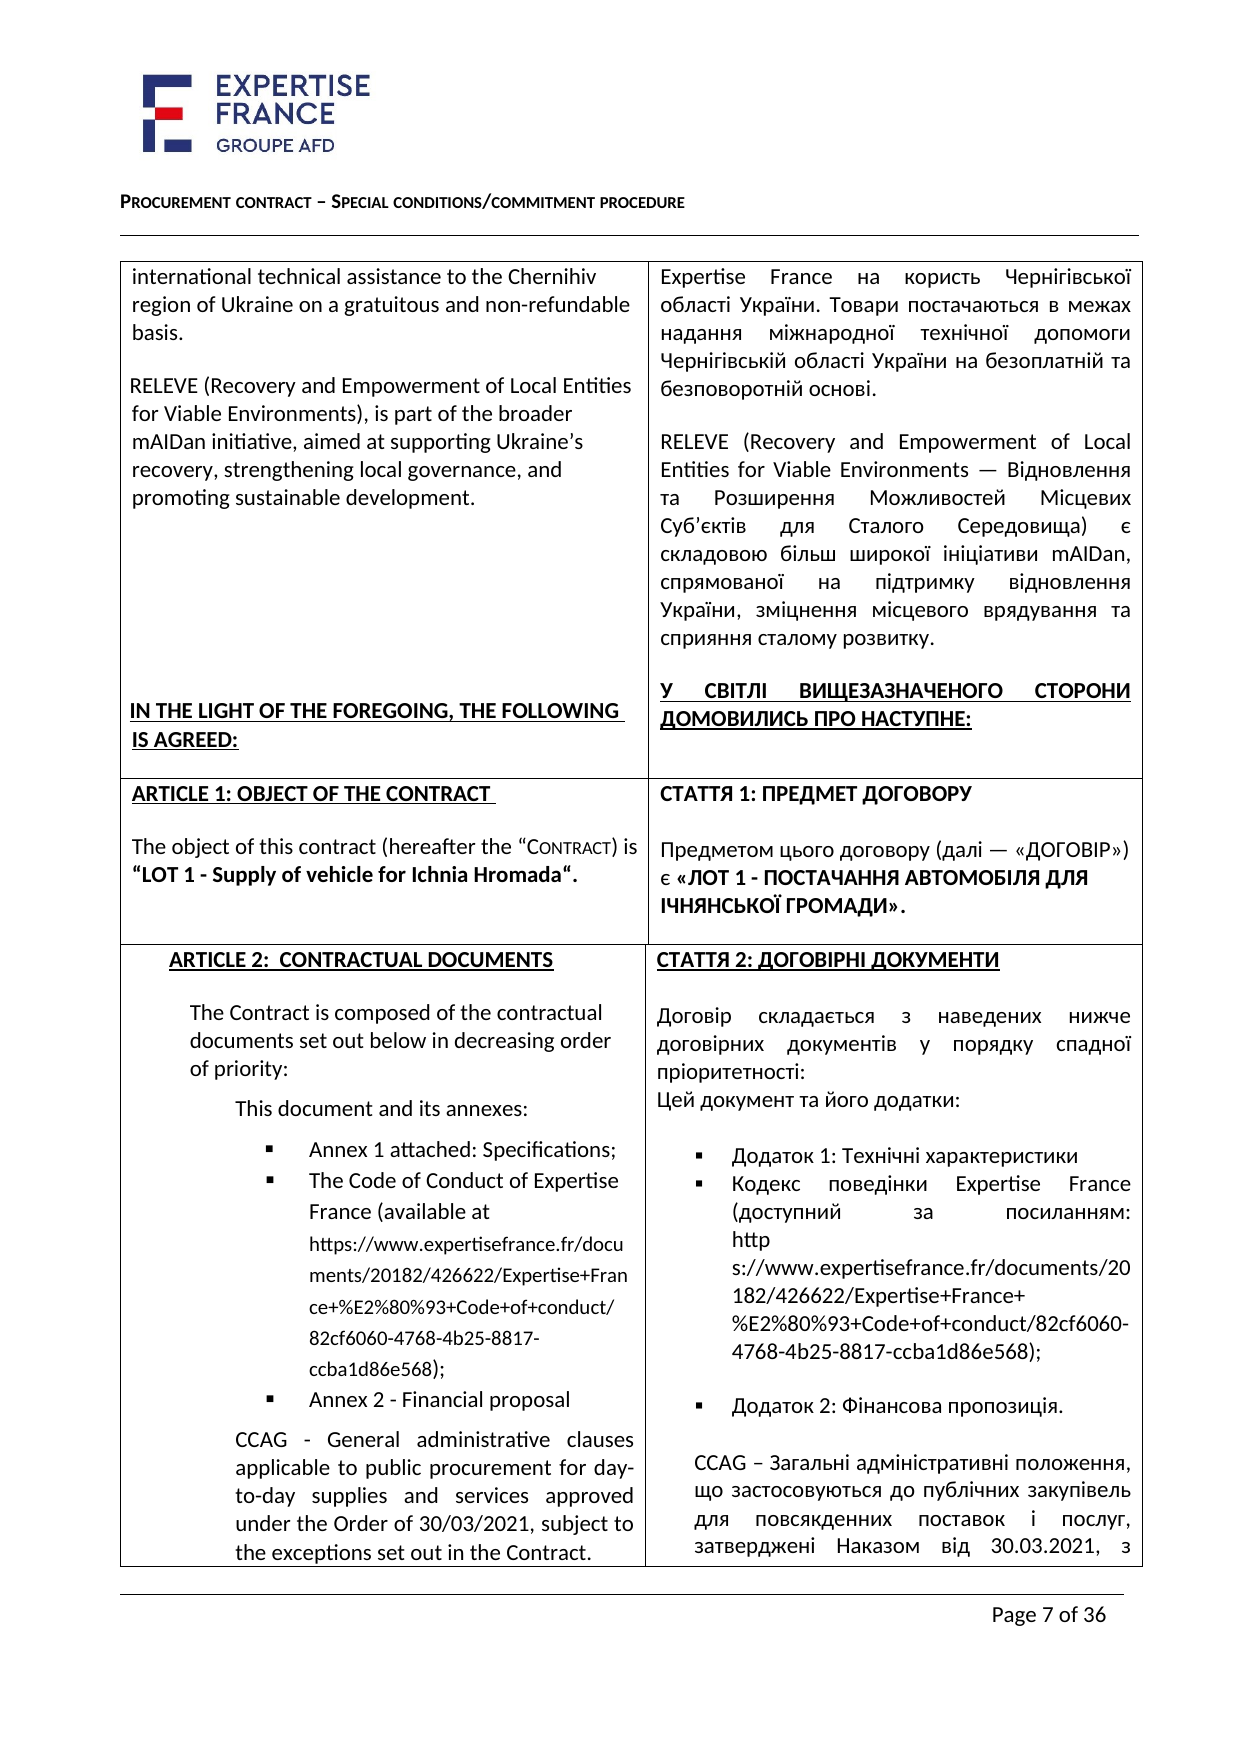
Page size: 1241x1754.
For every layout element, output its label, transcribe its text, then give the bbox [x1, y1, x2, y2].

table_cell СТАТТЯ 1: ПРЕДМЕТ ДОГОВОРУ Предметом цього договору (далі — «ДОГОВІР») є «Лот 1 - ПОСТАЧАННЯ АВТОМОБІЛя ДЛЯ Ічнянської громади». [649, 779, 1142, 944]
table_cell Article 1: Object of the contract The object of this contract (hereafter the “Contract) is “LOT 1 - Supply of vehicle for Ichnia Hromada“. [121, 779, 648, 944]
picture [120, 41, 397, 183]
